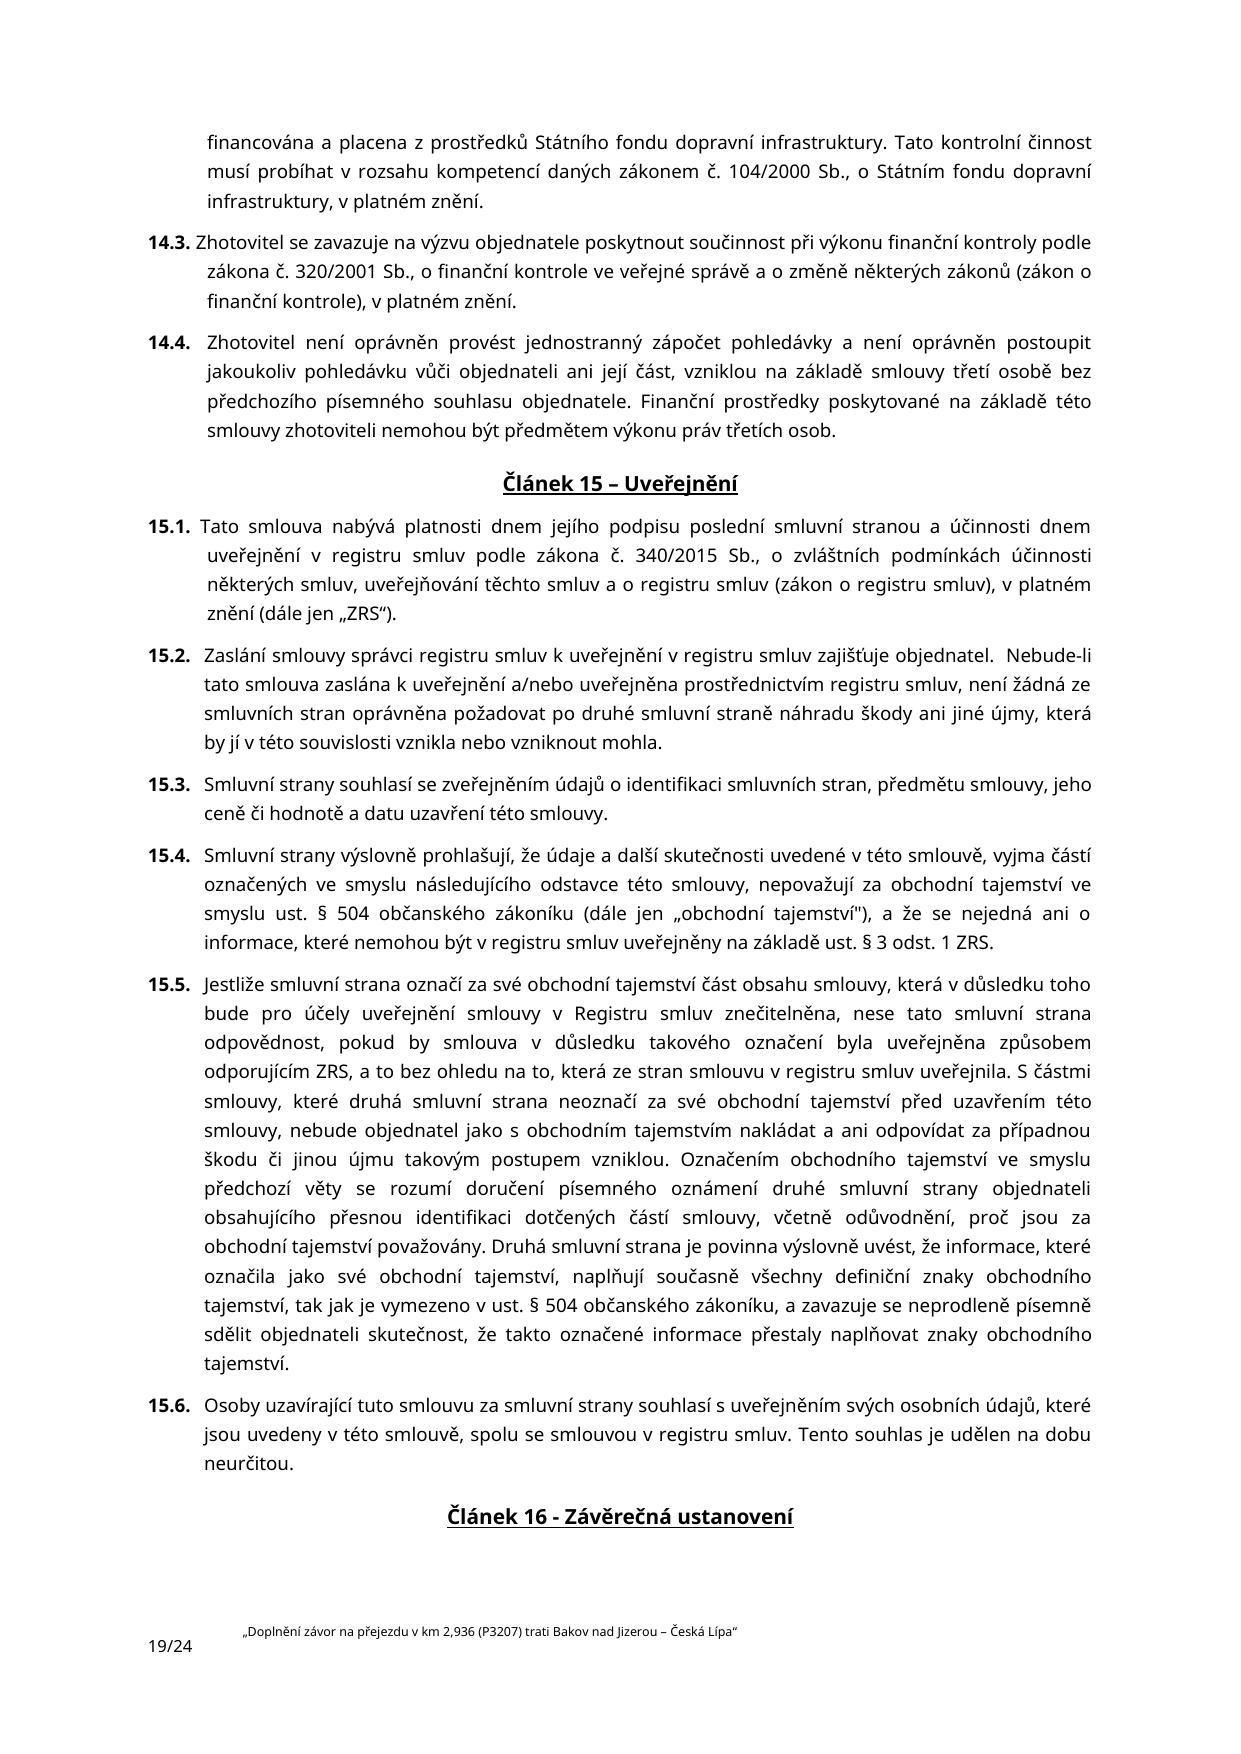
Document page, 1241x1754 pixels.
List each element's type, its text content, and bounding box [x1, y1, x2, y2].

subtitle Článek 15 – Uveřejnění [148, 468, 1092, 497]
text 14.3. Zhotovitel se zavazuje na výzvu objednatele poskytnout součinnost při výkonu finanční kontroly podle zákona č. 320/2001 Sb., o finanční kontrole ve veřejné správě a o změně některých zákonů (zákon o finanční kontrole), v platném znění. [148, 226, 1092, 314]
text 15.6. Osoby uzavírající tuto smlouvu za smluvní strany souhlasí s uveřejněním svých osobních údajů, které jsou uvedeny v této smlouvě, spolu se smlouvou v registru smluv. Tento souhlas je udělen na dobu neurčitou. [148, 1389, 1092, 1476]
text 15.1. Tato smlouva nabývá platnosti dnem jejího podpisu poslední smluvní stranou a účinnosti dnem uveřejnění v registru smluv podle zákona č. 340/2015 Sb., o zvláštních podmínkách účinnosti některých smluv, uveřejňování těchto smluv a o registru smluv (zákon o registru smluv), v platném znění (dále jen „ZRS“). [148, 510, 1092, 626]
subtitle Článek 16 - Závěrečná ustanovení [148, 1501, 1092, 1531]
text 15.4. Smluvní strany výslovně prohlašují, že údaje a další skutečnosti uvedené v této smlouvě, vyjma částí označených ve smyslu následujícího odstavce této smlouvy, nepovažují za obchodní tajemství ve smyslu ust. § 504 občanského zákoníku (dále jen „obchodní tajemství"), a že se nejedná ani o informace, které nemohou být v registru smluv uveřejněny na základě ust. § 3 odst. 1 ZRS. [148, 839, 1092, 956]
text 15.2. Zaslání smlouvy správci registru smluv k uveřejnění v registru smluv zajišťuje objednatel. Nebude-li tato smlouva zaslána k uveřejnění a/nebo uveřejněna prostřednictvím registru smluv, není žádná ze smluvních stran oprávněna požadovat po druhé smluvní straně náhradu škody ani jiné újmy, která by jí v této souvislosti vznikla nebo vzniknout mohla. [148, 639, 1092, 756]
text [148, 126, 1092, 214]
text 15.5. Jestliže smluvní strana označí za své obchodní tajemství část obsahu smlouvy, která v důsledku toho bude pro účely uveřejnění smlouvy v Registru smluv znečitelněna, nese tato smluvní strana odpovědnost, pokud by smlouva v důsledku takového označení byla uveřejněna způsobem odporujícím ZRS, a to bez ohledu na to, která ze stran smlouvu v registru smluv uveřejnila. S částmi smlouvy, které druhá smluvní strana neoznačí za své obchodní tajemství před uzavřením této smlouvy, nebude objednatel jako s obchodním tajemstvím nakládat a ani odpovídat za případnou škodu či jinou újmu takovým postupem vzniklou. Označením obchodního tajemství ve smyslu předchozí věty se rozumí doručení písemného oznámení druhé smluvní strany objednateli obsahujícího přesnou identifikaci dotčených částí smlouvy, včetně odůvodnění, proč jsou za obchodní tajemství považovány. Druhá smluvní strana je povinna výslovně uvést, že informace, které označila jako své obchodní tajemství, naplňují současně všechny definiční znaky obchodního tajemství, tak jak je vymezeno v ust. § 504 občanského zákoníku, a zavazuje se neprodleně písemně sdělit objednateli skutečnost, že takto označené informace přestaly naplňovat znaky obchodního tajemství. [148, 968, 1092, 1376]
text 15.3. Smluvní strany souhlasí se zveřejněním údajů o identifikaci smluvních stran, předmětu smlouvy, jeho ceně či hodnotě a datu uzavření této smlouvy. [148, 768, 1092, 826]
text 14.4. Zhotovitel není oprávněn provést jednostranný zápočet pohledávky a není oprávněn postoupit jakoukoliv pohledávku vůči objednateli ani její část, vzniklou na základě smlouvy třetí osobě bez předchozího písemného souhlasu objednatele. Finanční prostředky poskytované na základě této smlouvy zhotoviteli nemohou být předmětem výkonu práv třetích osob. [148, 326, 1092, 443]
